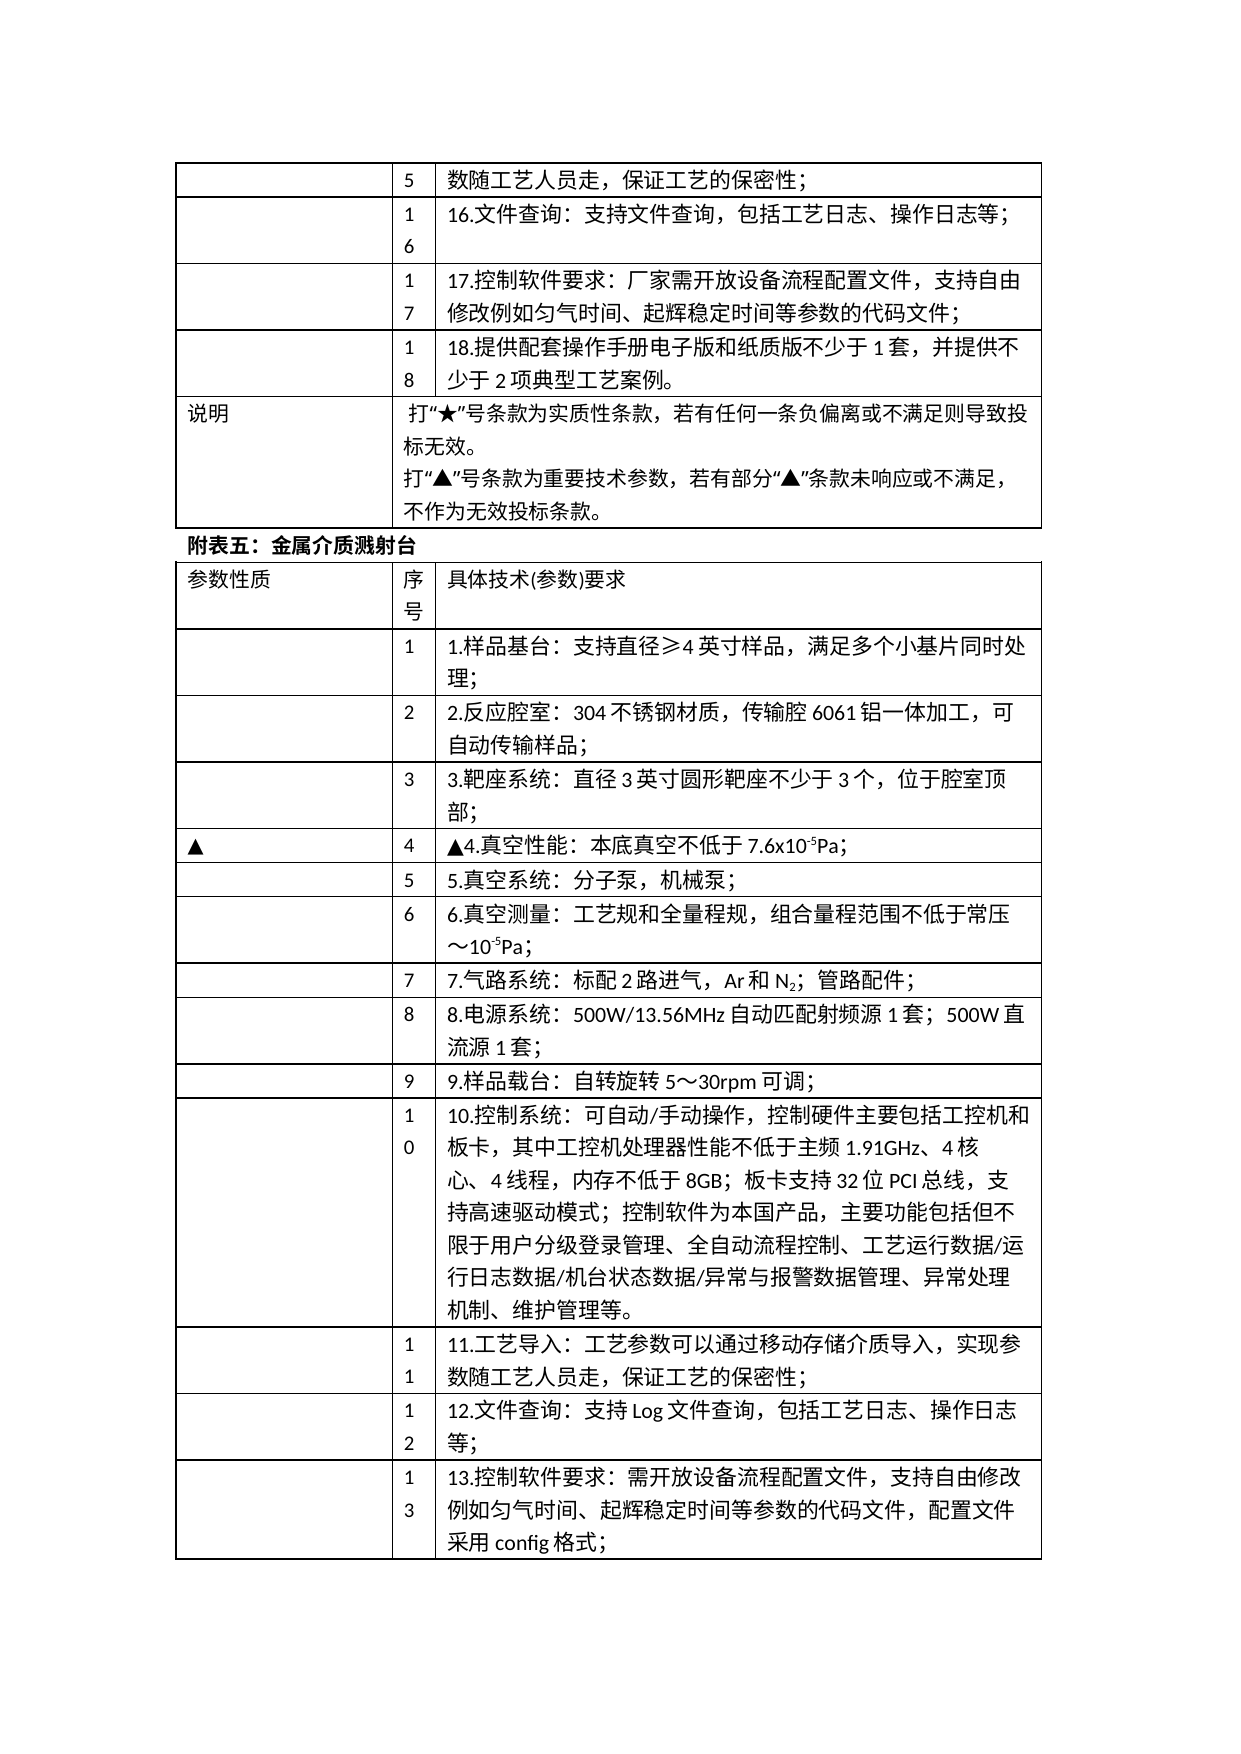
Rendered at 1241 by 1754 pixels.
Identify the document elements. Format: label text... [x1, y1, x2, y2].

table_cell [177, 1065, 392, 1097]
table_cell 13.控制软件要求：需开放设备流程配置文件，支持自由修改例如匀气时间、起辉稳定时间等参数的代码文件，配置文件采用config格式； [436, 1461, 1041, 1558]
table_cell [177, 863, 392, 896]
table_cell ▲4.真空性能：本底真空不低于7.6x10-5Pa； [436, 829, 1041, 862]
table_cell 6.真空测量：工艺规和全量程规，组合量程范围不低于常压～10-5Pa； [436, 897, 1041, 962]
table_cell 7 [393, 964, 435, 996]
table_cell 18.提供配套操作手册电子版和纸质版不少于1套，并提供不少于2项典型工艺案例。 [436, 331, 1041, 396]
table_cell [177, 998, 392, 1063]
table_header 具体技术(参数)要求 [436, 563, 1041, 628]
table_cell 8.电源系统：500W/13.56MHz自动匹配射频源1套；500W直流源1套； [436, 998, 1041, 1063]
table_cell 说明 [177, 397, 392, 527]
table_cell 3.靶座系统：直径3英寸圆形靶座不少于3个，位于腔室顶部； [436, 763, 1041, 828]
table_cell 5 [393, 863, 435, 896]
table_cell [177, 164, 392, 196]
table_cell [436, 164, 1041, 196]
table_cell [177, 198, 392, 263]
text 附表五：金属介质溅射台 [187, 529, 1053, 561]
table_cell [177, 331, 392, 396]
table_cell 8 [393, 998, 435, 1063]
table_cell 9.样品载台：自转旋转5～30rpm可调； [436, 1065, 1041, 1097]
table_cell [177, 763, 392, 828]
table_header 序号 [393, 563, 435, 628]
table_cell [177, 1328, 392, 1393]
table_cell 7.气路系统：标配2路进气，Ar和N2；管路配件； [436, 964, 1041, 996]
table_cell 17 [393, 264, 435, 329]
table_cell 16.文件查询：支持文件查询，包括工艺日志、操作日志等； [436, 198, 1041, 263]
table_cell [177, 897, 392, 962]
table_cell 1.样品基台：支持直径≥4英寸样品，满足多个小基片同时处理； [436, 630, 1041, 694]
table_cell 15 [393, 164, 435, 196]
table_cell 打“★”号条款为实质性条款，若有任何一条负偏离或不满足则导致投标无效。 打“▲”号条款为重要技术参数，若有部分“▲”条款未响应或不满足，不作为无效投标条款。 [393, 397, 1041, 527]
table_cell ▲ [177, 829, 392, 862]
table_cell 18 [393, 331, 435, 396]
table_cell 4 [393, 829, 435, 862]
table_cell [177, 1461, 392, 1558]
table_cell 10 [393, 1099, 435, 1326]
table_cell 6 [393, 897, 435, 962]
table_cell 1 [393, 630, 435, 694]
table_cell [177, 696, 392, 761]
table_cell 5.真空系统：分子泵，机械泵； [436, 863, 1041, 896]
table_cell [177, 1099, 392, 1326]
table_cell 2.反应腔室：304不锈钢材质，传输腔6061铝一体加工，可自动传输样品； [436, 696, 1041, 761]
table_cell 11.工艺导入：工艺参数可以通过移动存储介质导入，实现参数随工艺人员走，保证工艺的保密性； [436, 1328, 1041, 1393]
table_cell 11 [393, 1328, 435, 1393]
table_cell 2 [393, 696, 435, 761]
table_header 参数性质 [177, 563, 392, 628]
table_cell 3 [393, 763, 435, 828]
table_cell 17.控制软件要求：厂家需开放设备流程配置文件，支持自由修改例如匀气时间、起辉稳定时间等参数的代码文件； [436, 264, 1041, 329]
table_cell [177, 630, 392, 694]
table_cell 12 [393, 1394, 435, 1459]
table_cell [177, 264, 392, 329]
table_cell 13 [393, 1461, 435, 1558]
table_cell 9 [393, 1065, 435, 1097]
table_cell 16 [393, 198, 435, 263]
table_cell 12.文件查询：支持Log文件查询，包括工艺日志、操作日志等； [436, 1394, 1041, 1459]
table_cell [177, 1394, 392, 1459]
table_cell 10.控制系统：可自动/手动操作，控制硬件主要包括工控机和板卡，其中工控机处理器性能不低于主频1.91GHz、4核心、4线程，内存不低于8GB；板卡支持32位PCI总线，支持高速驱动模式；控制软件为本国产品，主要功能包括但不限于用户分级登录管理、全自动流程控制、工艺运行数据/运行日志数据/机台状态数据/异常与报警数据管理、异常处理机制、维护管理等。 [436, 1099, 1041, 1326]
table_cell [177, 964, 392, 996]
